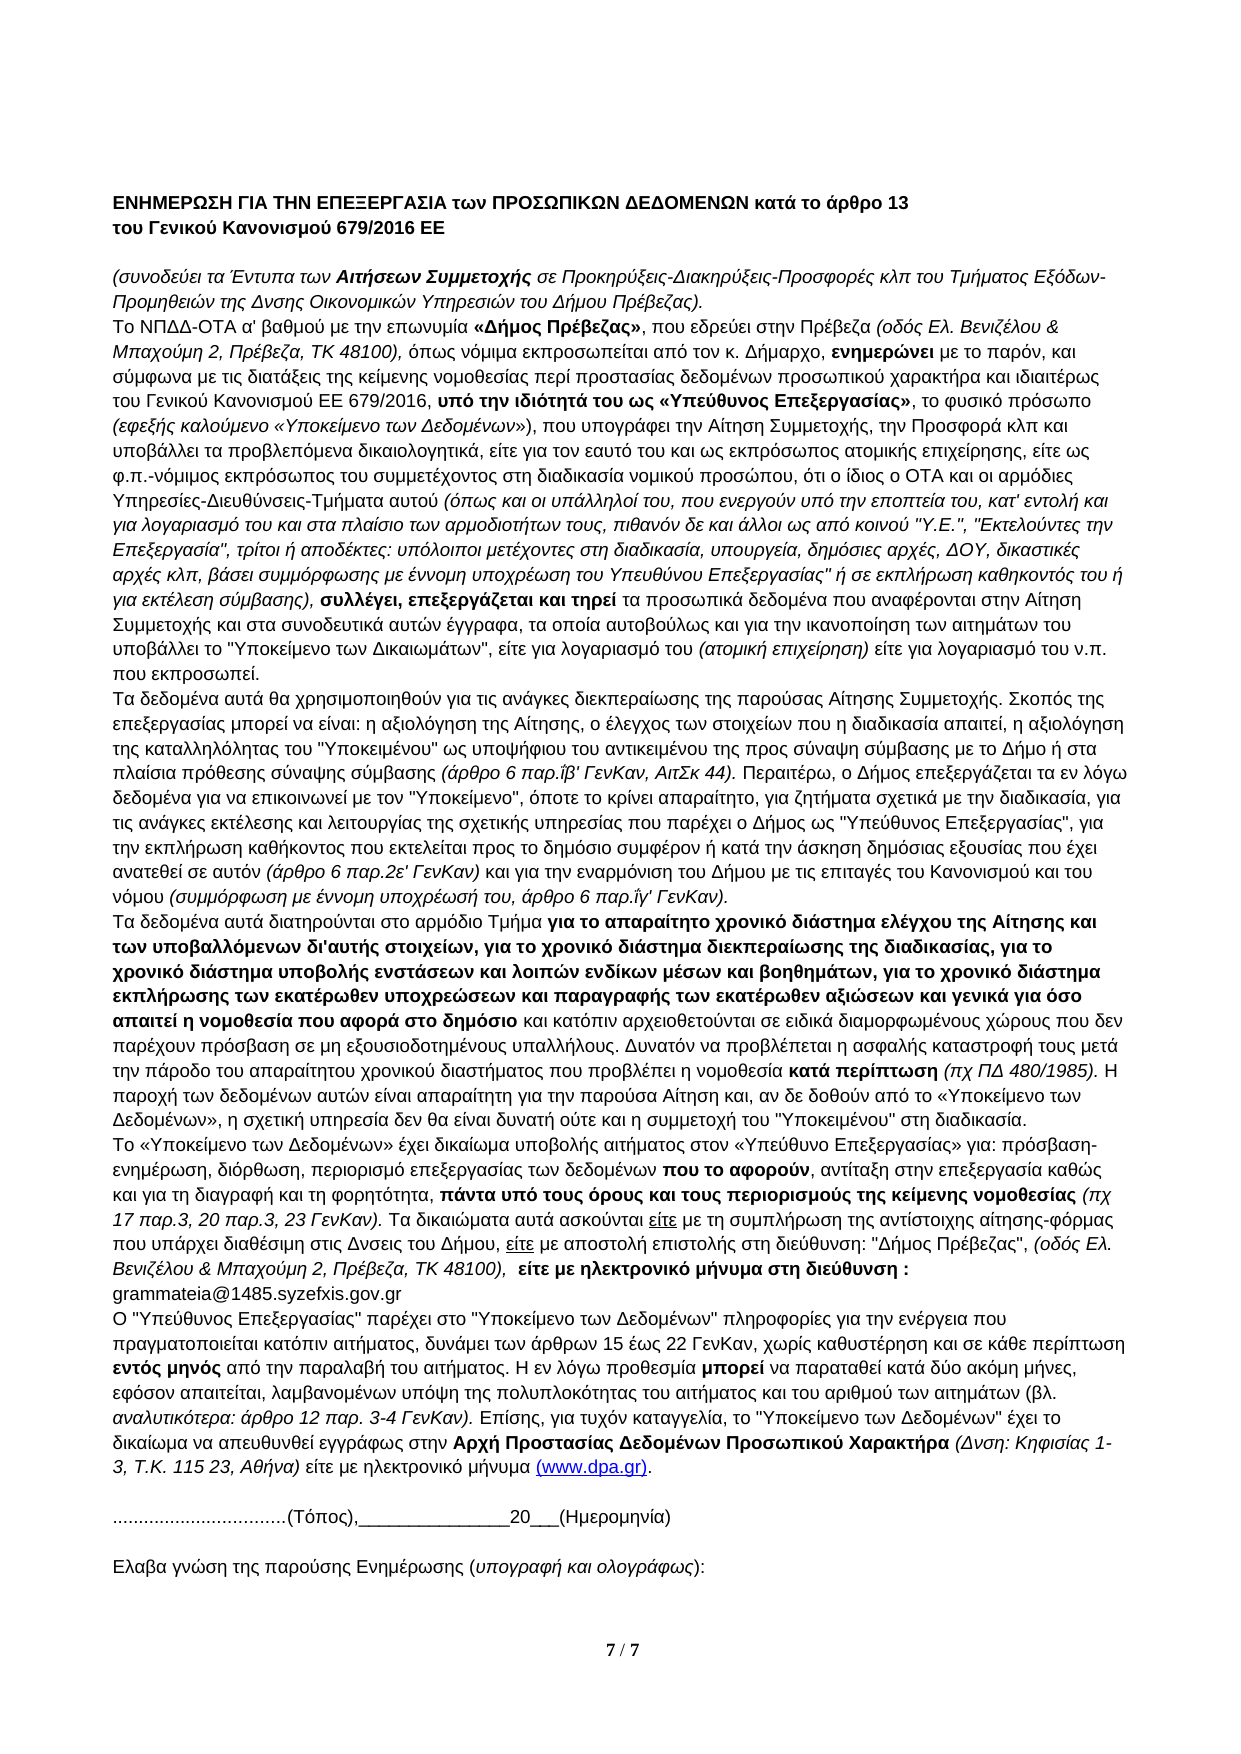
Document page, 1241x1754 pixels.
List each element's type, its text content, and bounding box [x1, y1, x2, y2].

text (Τόπος), 20 (Ημερομηνία) [112, 1506, 1128, 1527]
text Το «Υποκείμενο των Δεδομένων» έχει δικαίωμα υποβολής αιτήματος στον «Υπεύθυνο Επεξεργασίας» για: πρόσβαση-ενημέρωση, διόρθωση, περιορισμό επεξεργασίας των δεδομένων που το αφορούν, αντίταξη στην επεξεργασία καθώς και για τη διαγραφή και τη φορητότητα, πάντα υπό τους όρους και τους περιορισμούς της κείμενης νομοθεσίας (πχ 17 παρ.3, 20 παρ.3, 23 ΓενΚαν). Τα δικαιώματα αυτά ασκούνται είτε με τη συμπλήρωση της αντίστοιχης αίτησης-φόρμας που υπάρχει διαθέσιμη στις Δνσεις του Δήμου, είτε με αποστολή επιστολής στη διεύθυνση: "Δήμος Πρέβεζας", (οδός Ελ. Βενιζέλου & Μπαχούμη 2, Πρέβεζα, ΤΚ 48100), είτε με ηλεκτρονικό μήνυμα στη διεύθυνση : grammateia@1485.syzefxis.gov.gr [112, 1134, 1128, 1304]
text Το ΝΠΔΔ-ΟΤΑ α' βαθμού με την επωνυμία «Δήμος Πρέβεζας», που εδρεύει στην Πρέβεζα (οδός Ελ. Βενιζέλου & Μπαχούμη 2, Πρέβεζα, ΤΚ 48100), όπως νόμιμα εκπροσωπείται από τον κ. Δήμαρχο, ενημερώνει με το παρόν, και σύμφωνα με τις διατάξεις της κείμενης νομοθεσίας περί προστασίας δεδομένων προσωπικού χαρακτήρα και ιδιαιτέρως του Γενικού Κανονισμού ΕΕ 679/2016, υπό την ιδιότητά του ως «Υπεύθυνος Επεξεργασίας», το φυσικό πρόσωπο (εφεξής καλούμενο «Υποκείμενο των Δεδομένων»), που υπογράφει την Αίτηση Συμμετοχής, την Προσφορά κλπ και υποβάλλει τα προβλεπόμενα δικαιολογητικά, είτε για τον εαυτό του και ως εκπρόσωπος ατομικής επιχείρησης, είτε ως φ.π.-νόμιμος εκπρόσωπος του συμμετέχοντος στη διαδικασία νομικού προσώπου, ότι ο ίδιος ο ΟΤΑ και οι αρμόδιες Υπηρεσίες-Διευθύνσεις-Τμήματα αυτού (όπως και οι υπάλληλοί του, που ενεργούν υπό την εποπτεία του, κατ' εντολή και για λογαριασμό του και στα πλαίσιο των αρμοδιοτήτων τους, πιθανόν δε και άλλοι ως από κοινού "Υ.Ε.", "Εκτελούντες την Επεξεργασία", τρίτοι ή αποδέκτες: υπόλοιποι μετέχοντες στη διαδικασία, υπουργεία, δημόσιες αρχές, ΔΟΥ, δικαστικές αρχές κλπ, βάσει συμμόρφωσης με έννομη υποχρέωση του Υπευθύνου Επεξεργασίας" ή σε εκπλήρωση καθηκοντός του ή για εκτέλεση σύμβασης), συλλέγει, επεξεργάζεται και τηρεί τα προσωπικά δεδομένα που αναφέρονται στην Αίτηση Συμμετοχής και στα συνοδευτικά αυτών έγγραφα, τα οποία αυτοβούλως και για την ικανοποίηση των αιτημάτων του υποβάλλει το "Υποκείμενο των Δικαιωμάτων", είτε για λογαριασμό του (ατομική επιχείρηση) είτε για λογαριασμό του ν.π. που εκπροσωπεί. [112, 316, 1128, 684]
text Ελαβα γνώση της παρούσης Ενημέρωσης (υπογραφή και ολογράφως): [694, 1556, 1128, 1577]
text του Γενικού Κανονισμού 679/2016 ΕΕ [112, 217, 1128, 238]
text (συνοδεύει τα Έντυπα των Αιτήσεων Συμμετοχής σε Προκηρύξεις-Διακηρύξεις-Προσφορές κλπ του Τμήματος Εξόδων-Προμηθειών της Δνσης Οικονομικών Υπηρεσιών του Δήμου Πρέβεζας). [112, 266, 1128, 313]
text Ο "Υπεύθυνος Επεξεργασίας" παρέχει στο "Υποκείμενο των Δεδομένων" πληροφορίες για την ενέργεια που πραγματοποιείται κατόπιν αιτήματος, δυνάμει των άρθρων 15 έως 22 ΓενΚαν, χωρίς καθυστέρηση και σε κάθε περίπτωση εντός μηνός από την παραλαβή του αιτήματος. Η εν λόγω προθεσμία μπορεί να παραταθεί κατά δύο ακόμη μήνες, εφόσον απαιτείται, λαμβανομένων υπόψη της πολυπλοκότητας του αιτήματος και του αριθμού των αιτημάτων (βλ. αναλυτικότερα: άρθρο 12 παρ. 3-4 ΓενΚαν). Επίσης, για τυχόν καταγγελία, το "Υποκείμενο των Δεδομένων" έχει το δικαίωμα να απευθυνθεί εγγράφως στην Αρχή Προστασίας Δεδομένων Προσωπικού Χαρακτήρα (Δνση: Κηφισίας 1-3, Τ.Κ. 115 23, Αθήνα) είτε με ηλεκτρονικό μήνυμα (www.dpa.gr). [112, 1308, 1128, 1478]
text Τα δεδομένα αυτά διατηρούνται στο αρμόδιο Τμήμα για το απαραίτητο χρονικό διάστημα ελέγχου της Αίτησης και των υποβαλλόμενων δι'αυτής στοιχείων, για το χρονικό διάστημα διεκπεραίωσης της διαδικασίας, για το χρονικό διάστημα υποβολής ενστάσεων και λοιπών ενδίκων μέσων και βοηθημάτων, για το χρονικό διάστημα εκπλήρωσης των εκατέρωθεν υποχρεώσεων και παραγραφής των εκατέρωθεν αξιώσεων και γενικά για όσο απαιτεί η νομοθεσία που αφορά στο δημόσιο και κατόπιν αρχειοθετούνται σε ειδικά διαμορφωμένους χώρους που δεν παρέχουν πρόσβαση σε μη εξουσιοδοτημένους υπαλλήλους. Δυνατόν να προβλέπεται η ασφαλής καταστροφή τους μετά την πάροδο του απαραίτητου χρονικού διαστήματος που προβλέπει η νομοθεσία κατά περίπτωση (πχ ΠΔ 480/1985). Η παροχή των δεδομένων αυτών είναι απαραίτητη για την παρούσα Αίτηση και, αν δε δοθούν από το «Υποκείμενο των Δεδομένων», η σχετική υπηρεσία δεν θα είναι δυνατή ούτε και η συμμετοχή του "Υποκειμένου" στη διαδικασία. [112, 911, 1128, 1131]
text Τα δεδομένα αυτά θα χρησιμοποιηθούν για τις ανάγκες διεκπεραίωσης της παρούσας Αίτησης Συμμετοχής. Σκοπός της επεξεργασίας μπορεί να είναι: η αξιολόγηση της Αίτησης, ο έλεγχος των στοιχείων που η διαδικασία απαιτεί, η αξιολόγηση της καταλληλόλητας του "Υποκειμένου" ως υποψήφιου του αντικειμένου της προς σύναψη σύμβασης με το Δήμο ή στα πλαίσια πρόθεσης σύναψης σύμβασης (άρθρο 6 παρ.ΐβ' ΓενΚαν, ΑιτΣκ 44). Περαιτέρω, ο Δήμος επεξεργάζεται τα εν λόγω δεδομένα για να επικοινωνεί με τον "Υποκείμενο", όποτε το κρίνει απαραίτητο, για ζητήματα σχετικά με την διαδικασία, για τις ανάγκες εκτέλεσης και λειτουργίας της σχετικής υπηρεσίας που παρέχει ο Δήμος ως "Υπεύθυνος Επεξεργασίας", για την εκπλήρωση καθήκοντος που εκτελείται προς το δημόσιο συμφέρον ή κατά την άσκηση δημόσιας εξουσίας που έχει ανατεθεί σε αυτόν (άρθρο 6 παρ.2ε' ΓενΚαν) και για την εναρμόνιση του Δήμου με τις επιταγές του Κανονισμού και του νόμου (συμμόρφωση με έννομη υποχρέωσή του, άρθρο 6 παρ.ΐγ' ΓενΚαν). [112, 688, 1128, 908]
text ΕΝΗΜΕΡΩΣΗ ΓΙΑ ΤΗΝ ΕΠΕΞΕΡΓΑΣΙΑ των ΠΡΟΣΩΠΙΚΩΝ ΔΕΔΟΜΕΝΩΝ κατά το άρθρο 13 [112, 192, 1128, 213]
text Ελαβα γνώση της παρούσης Ενημέρωσης (υπογραφή και ολογράφως): [112, 1556, 475, 1577]
